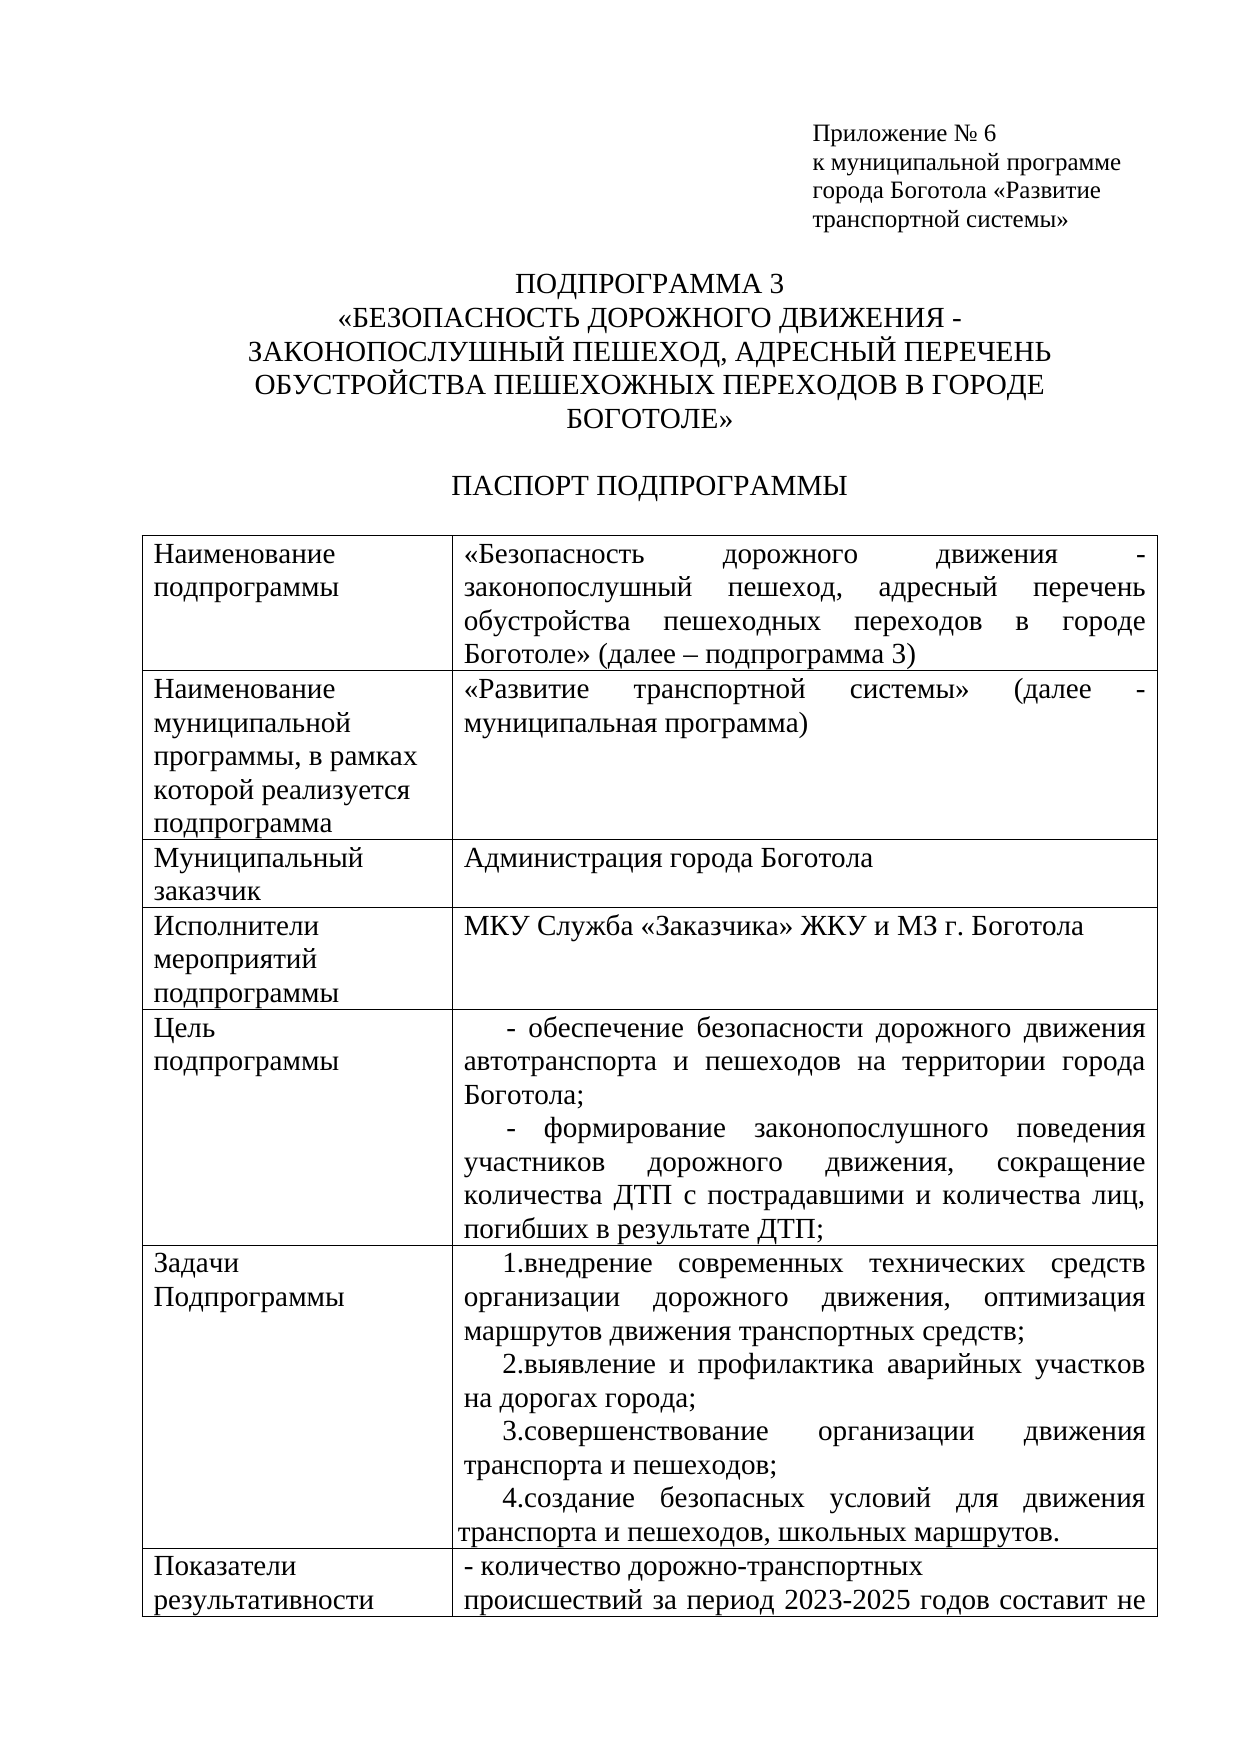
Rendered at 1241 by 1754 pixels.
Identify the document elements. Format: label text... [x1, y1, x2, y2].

table_cell Цель подпрограммы [143, 1010, 452, 1244]
text ПАСПОРТ ПОДПРОГРАММЫ [177, 468, 1122, 501]
text транспортной системы» [177, 204, 1122, 233]
table_cell - обеспечение безопасности дорожного движения автотранспорта и пешеходов на территории города Боготола; - формирование законопослушного поведения участников дорожного движения, сокращение количества ДТП с пострадавшими и количества лиц, погибших в результате ДТП; [453, 1010, 1157, 1244]
table_cell Наименование муниципальной программы, в рамках которой реализуется подпрограмма [143, 671, 452, 839]
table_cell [453, 1549, 1157, 1616]
table_cell Администрация города Боготола [453, 840, 1157, 907]
text ЗАКОНОПОСЛУШНЫЙ ПЕШЕХОД, АДРЕСНЫЙ ПЕРЕЧЕНЬ ОБУСТРОЙСТВА ПЕШЕХОЖНЫХ ПЕРЕХОДОВ В ГОРОДЕ БОГОТОЛЕ» [177, 334, 1122, 434]
text «БЕЗОПАСНОСТЬ ДОРОЖНОГО ДВИЖЕНИЯ - [177, 300, 1122, 334]
table_cell МКУ Служба «Заказчика» ЖКУ и МЗ г. Боготола [453, 908, 1157, 1009]
text города Боготола «Развитие [177, 176, 1122, 204]
table_cell Муниципальный заказчик [143, 840, 452, 907]
text ПОДПРОГРАММА 3 [177, 267, 1122, 300]
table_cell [143, 1549, 452, 1616]
table_header Наименование подпрограммы [143, 536, 452, 670]
text к муниципальной программе [177, 147, 1122, 176]
table_cell Исполнители мероприятий подпрограммы [143, 908, 452, 1009]
table_header «Безопасность дорожного движения - законопослушный пешеход, адресный перечень обустройства пешеходных переходов в городе Боготоле» (далее – подпрограмма 3) [453, 536, 1157, 670]
text Приложение № 6 [177, 118, 1122, 147]
table_cell Задачи Подпрограммы [143, 1246, 452, 1547]
table_cell «Развитие транспортной системы» (далее - муниципальная программа) [453, 671, 1157, 839]
table_cell 1.внедрение современных технических средств организации дорожного движения, оптимизация маршрутов движения транспортных средств; 2.выявление и профилактика аварийных участков на дорогах города; 3.совершенствование организации движения транспорта и пешеходов; 4.создание безопасных условий для движения транспорта и пешеходов, школьных маршрутов. [453, 1246, 1157, 1547]
